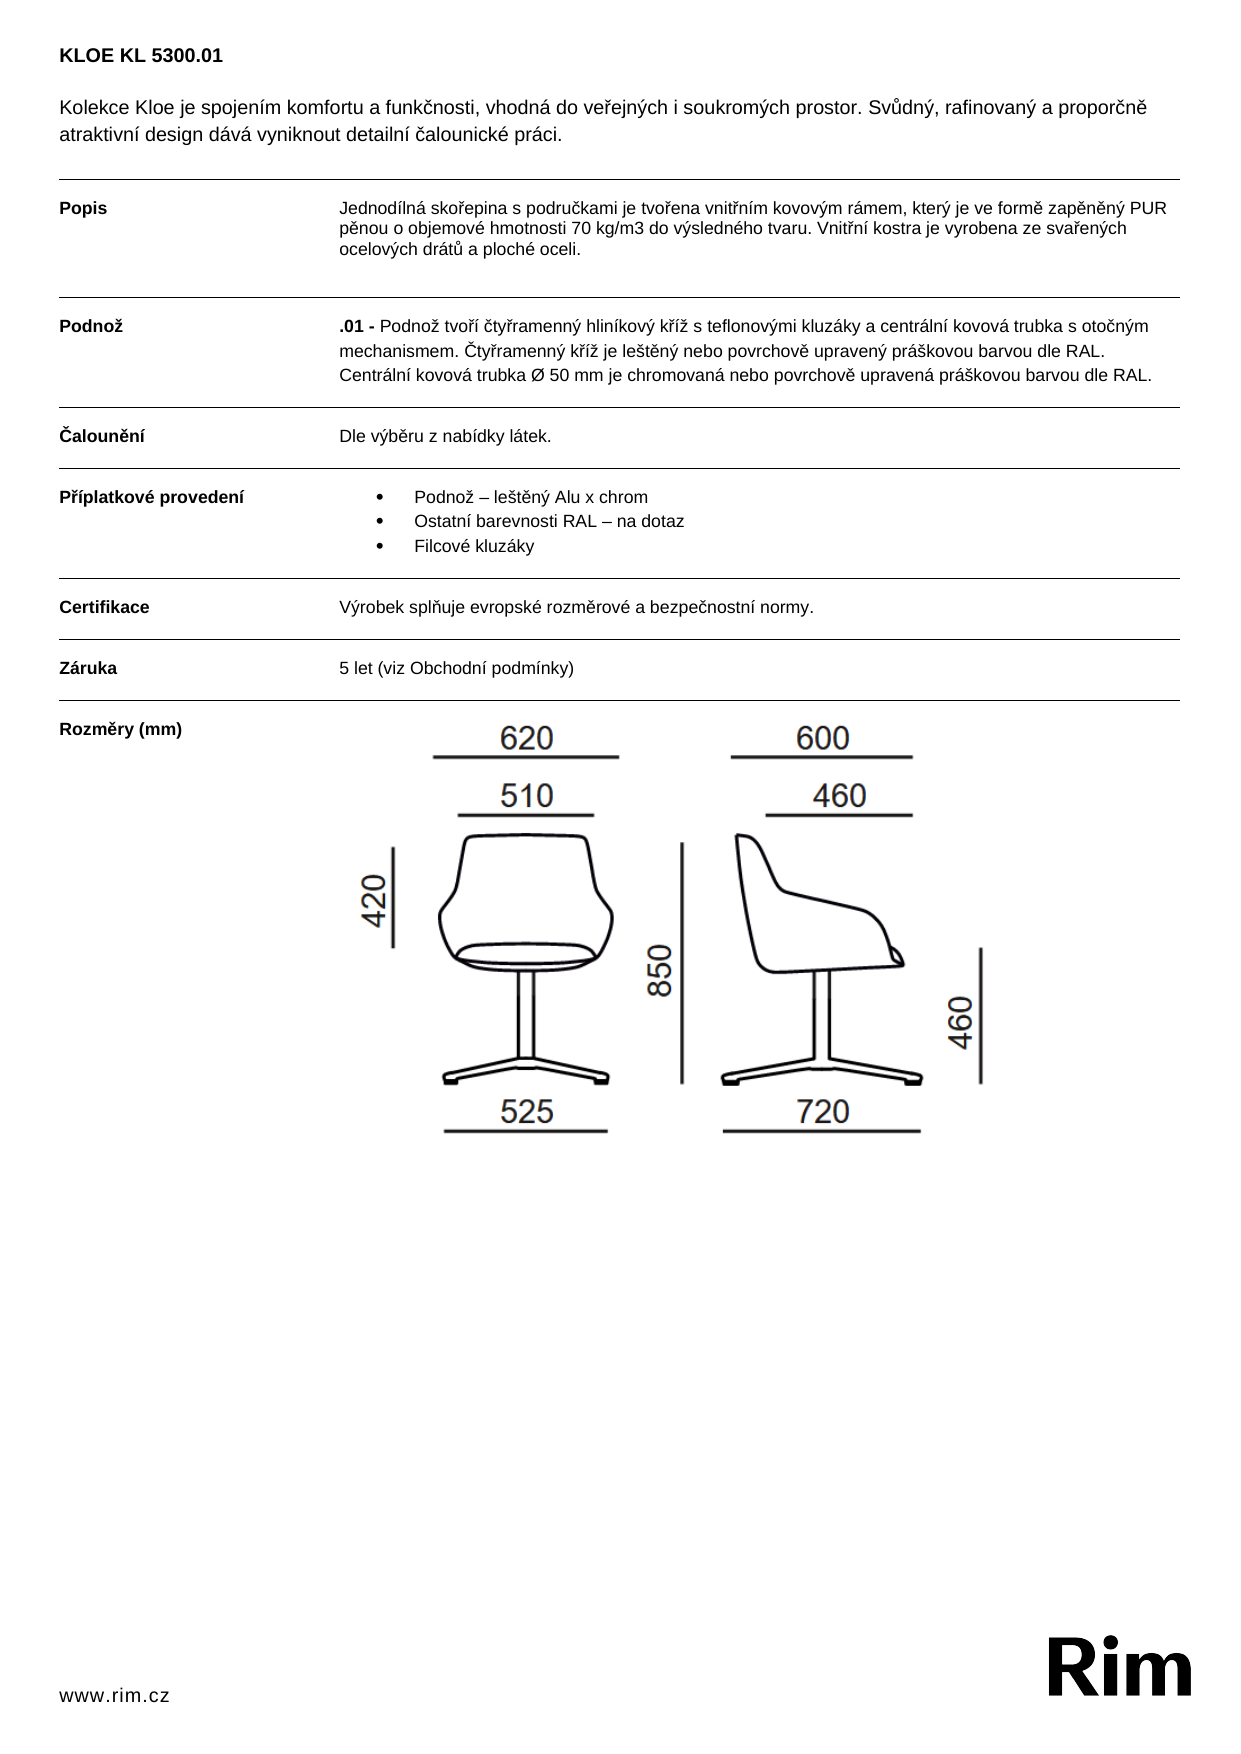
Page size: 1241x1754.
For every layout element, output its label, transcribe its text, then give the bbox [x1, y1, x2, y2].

table_header Popis [59, 180, 339, 297]
table_cell .01 - Podnož tvoří čtyřramenný hliníkový kříž s teflonovými kluzáky a centrální kovová trubka s otočným mechanismem. Čtyřramenný kříž je leštěný nebo povrchově upravený práškovou barvou dle RAL. Centrální kovová trubka Ø 50 mm je chromovaná nebo povrchově upravená práškovou barvou dle RAL. [339, 298, 1179, 407]
table_cell Rozměry (mm) [59, 701, 339, 1187]
table_cell Dle výběru z nabídky látek. [339, 408, 1179, 468]
text Kolekce Kloe je spojením komfortu a funkčnosti, vhodná do veřejných i soukromých prostor. Svůdný, rafinovaný a proporčně atraktivní design dává vyniknout detailní čalounické práci. [59, 96, 1181, 146]
table_cell 5 let (viz Obchodní podmínky) [339, 640, 1179, 700]
text KLOE KL 5300.01 [59, 44, 1181, 67]
table_cell Podnož – leštěný Alu x chrom Ostatní barevnosti RAL – na dotaz Filcové kluzáky [339, 469, 1179, 578]
table_cell [339, 701, 1179, 1187]
table_cell Podnož [59, 298, 339, 407]
table_header Jednodílná skořepina s područkami je tvořena vnitřním kovovým rámem, který je ve formě zapěněný PUR pěnou o objemové hmotnosti 70 kg/m3 do výsledného tvaru. Vnitřní kostra je vyrobena ze svařených ocelových drátů a ploché oceli. [339, 180, 1179, 297]
picture [339, 718, 1018, 1166]
table_cell Výrobek splňuje evropské rozměrové a bezpečnostní normy. [339, 579, 1179, 639]
table_cell Čalounění [59, 408, 339, 468]
table_cell Certifikace [59, 579, 339, 639]
table_cell Záruka [59, 640, 339, 700]
picture [990, 1579, 1241, 1754]
table_cell Příplatkové provedení [59, 469, 339, 578]
